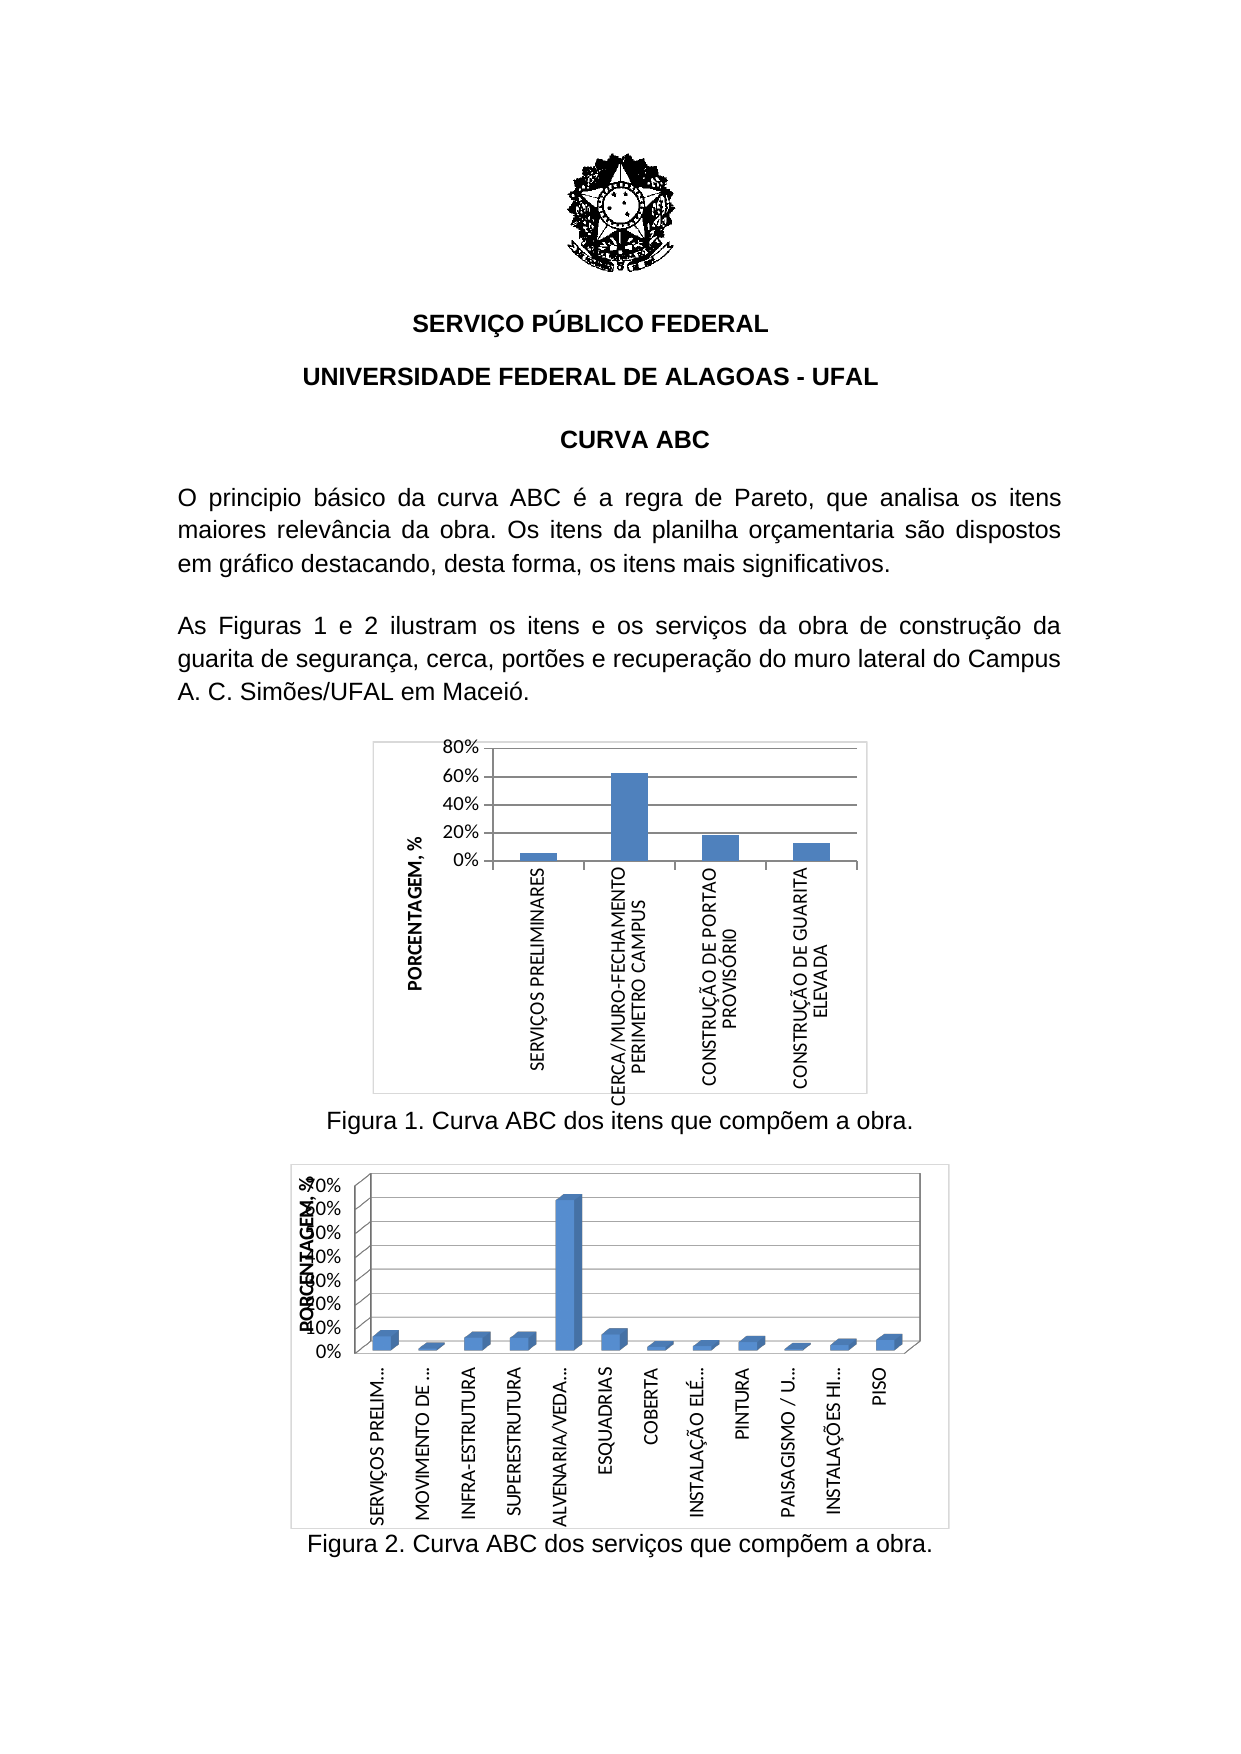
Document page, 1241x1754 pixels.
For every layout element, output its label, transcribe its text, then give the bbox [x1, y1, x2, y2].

text SERVIÇO PÚBLICO FEDERAL [118, 308, 1063, 337]
text CURVA ABC [177, 424, 1093, 453]
picture [552, 147, 689, 284]
text O principio básico da curva ABC é a regra de Pareto, que analisa os itens maiores relevância da obra. Os itens da planilha orçamentaria são dispostos em gráfico destacando, desta forma, os itens mais significativos. [177, 482, 1063, 577]
text UNIVERSIDADE FEDERAL DE ALAGOAS - UFAL [118, 362, 1063, 391]
text Figura 2. Curva ABC dos serviços que compõem a obra. [177, 1529, 1063, 1558]
text Figura 1. Curva ABC dos itens que compõem a obra. [177, 1106, 1063, 1135]
text As Figuras 1 e 2 ilustram os itens e os serviços da obra de construção da guarita de segurança, cerca, portões e recuperação do muro lateral do Campus A. C. Simões/UFAL em Maceió. [177, 611, 1063, 706]
